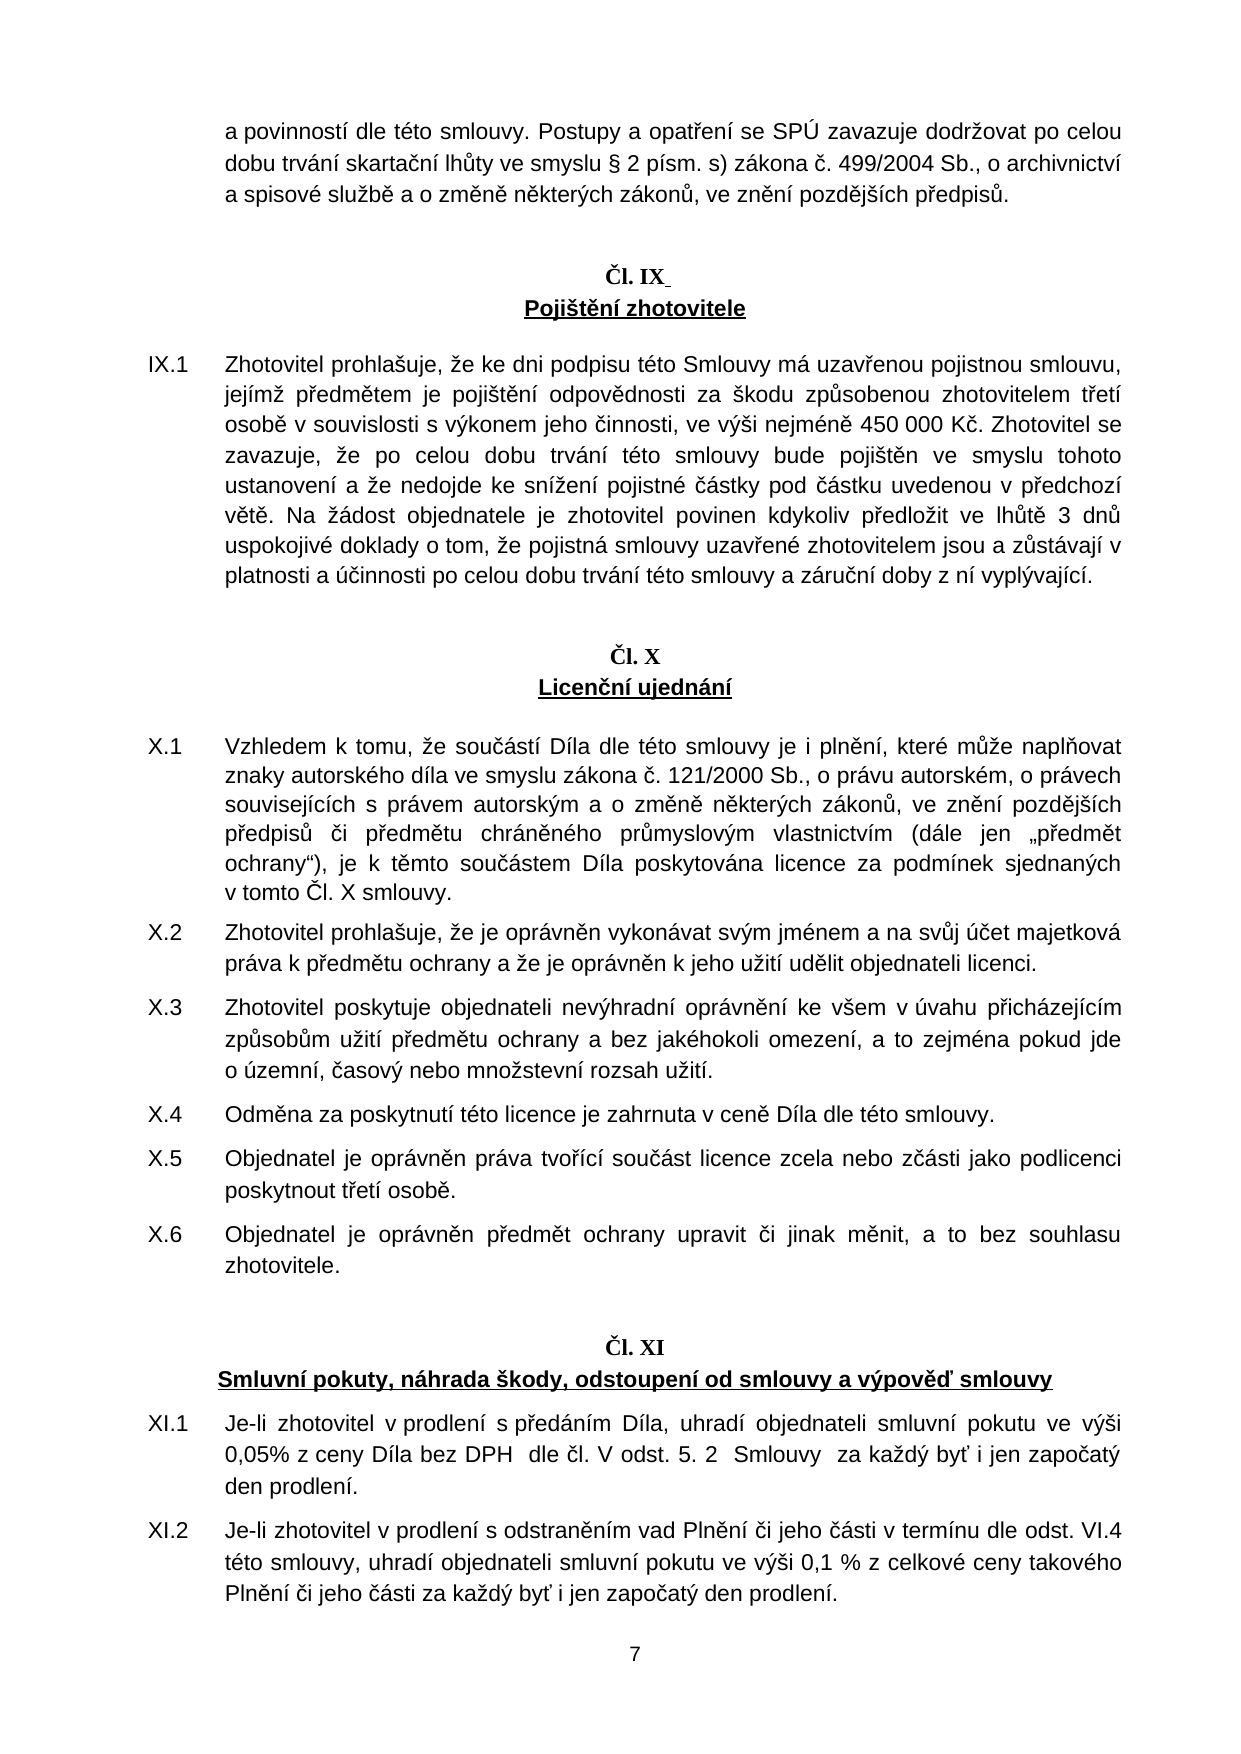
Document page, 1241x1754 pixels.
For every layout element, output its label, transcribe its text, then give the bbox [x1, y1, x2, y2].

list Odměna za poskytnutí této licence je zahrnuta v ceně Díla dle této smlouvy. [148, 1101, 1122, 1128]
list Zhotovitel prohlašuje, že je oprávněn vykonávat svým jménem a na svůj účet majetková práva k předmětu ochrany a že je oprávněn k jeho užití udělit objednateli licenci. [148, 918, 1122, 976]
list Pojištění zhotovitele [148, 294, 1122, 321]
list Zhotovitel prohlašuje, že ke dni podpisu této Smlouvy má uzavřenou pojistnou smlouvu, jejímž předmětem je pojištění odpovědnosti za škodu způsobenou zhotovitelem třetí osobě v souvislosti s výkonem jeho činnosti, ve výši nejméně 450 000 Kč. Zhotovitel se zavazuje, že po celou dobu trvání této smlouvy bude pojištěn ve smyslu tohoto ustanovení a že nedojde ke snížení pojistné částky pod částku uvedenou v předchozí větě. Na žádost objednatele je zhotovitel povinen kdykoliv předložit ve lhůtě 3 dnů uspokojivé doklady o tom, že pojistná smlouvy uzavřené zhotovitelem jsou a zůstávají v platnosti a účinnosti po celou dobu trvání této smlouvy a záruční doby z ní vyplývající. [148, 351, 1122, 589]
list Je-li zhotovitel v prodlení s předáním Díla, uhradí objednateli smluvní pokutu ve výši 0,05% z ceny Díla bez DPH dle čl. V odst. 5. 2 Smlouvy za každý byť i jen započatý den prodlení. [148, 1410, 1122, 1499]
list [148, 118, 1122, 208]
list Smluvní pokuty, náhrada škody, odstoupení od smlouvy a výpověď smlouvy [148, 1366, 1122, 1392]
list Vzhledem k tomu, že součástí Díla dle této smlouvy je i plnění, které může naplňovat znaky autorského díla ve smyslu zákona č. 121/2000 Sb., o právu autorském, o právech souvisejících s právem autorským a o změně některých zákonů, ve znění pozdějších předpisů či předmětu chráněného průmyslovým vlastnictvím (dále jen „předmět ochrany“), je k těmto součástem Díla poskytována licence za podmínek sjednaných v tomto Čl. X smlouvy. [148, 731, 1122, 906]
list Zhotovitel poskytuje objednateli nevýhradní oprávnění ke všem v úvahu přicházejícím způsobům užití předmětu ochrany a bez jakéhokoli omezení, a to zejména pokud jde o územní, časový nebo množstevní rozsah užití. [148, 994, 1122, 1083]
list Licenční ujednání [148, 674, 1122, 701]
list Objednatel je oprávněn předmět ochrany upravit či jinak měnit, a to bez souhlasu zhotovitele. [148, 1221, 1122, 1279]
list Je-li zhotovitel v prodlení s odstraněním vad Plnění či jeho části v termínu dle odst. 6.4 této smlouvy, uhradí objednateli smluvní pokutu ve výši 0,1 % z celkové ceny takového Plnění či jeho části za každý byť i jen započatý den prodlení. [148, 1517, 1122, 1606]
list Objednatel je oprávněn práva tvořící součást licence zcela nebo zčásti jako podlicenci poskytnout třetí osobě. [148, 1145, 1122, 1203]
